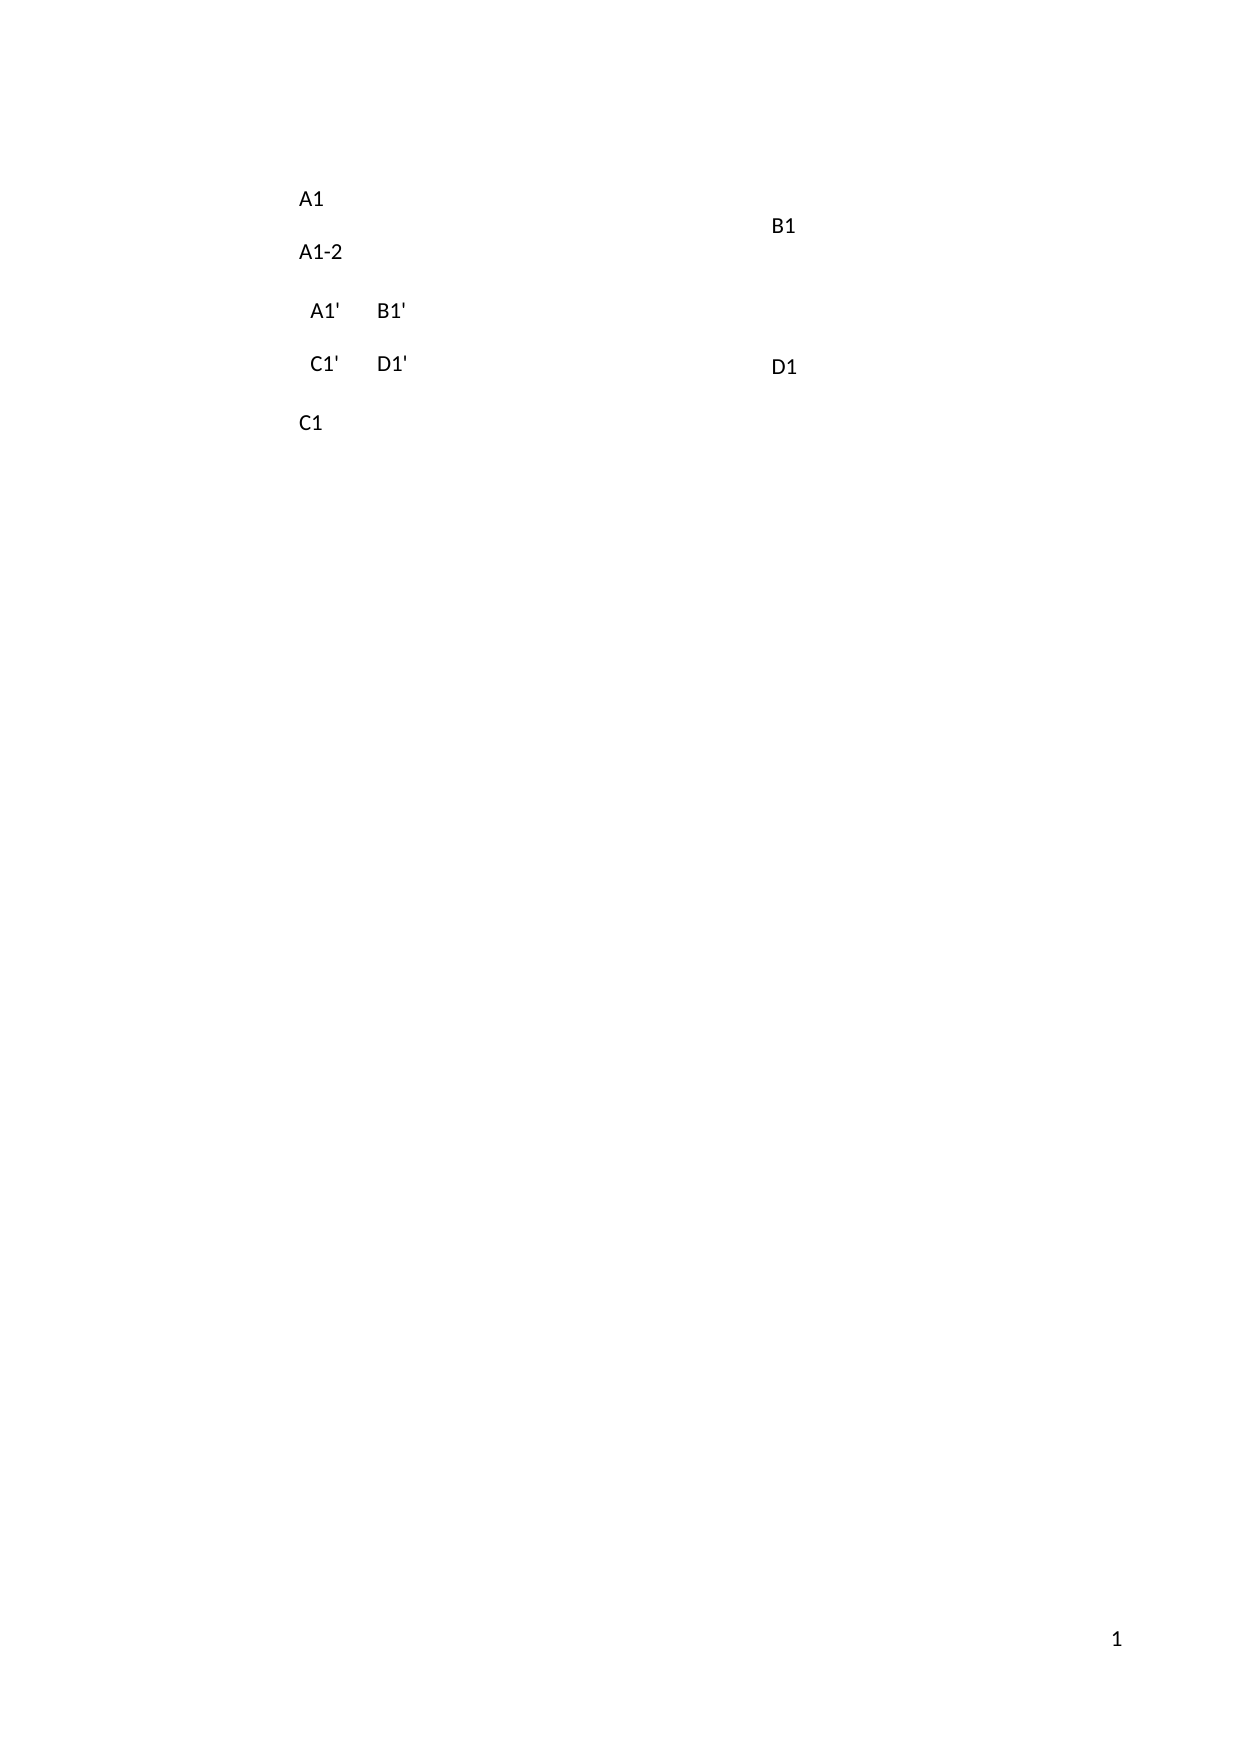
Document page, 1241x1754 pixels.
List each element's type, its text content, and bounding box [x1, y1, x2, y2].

table_cell C1 [288, 296, 760, 461]
table_header B1 [760, 178, 952, 296]
table_header A1 A1-2 [288, 178, 760, 296]
table_cell D1 [760, 296, 952, 461]
